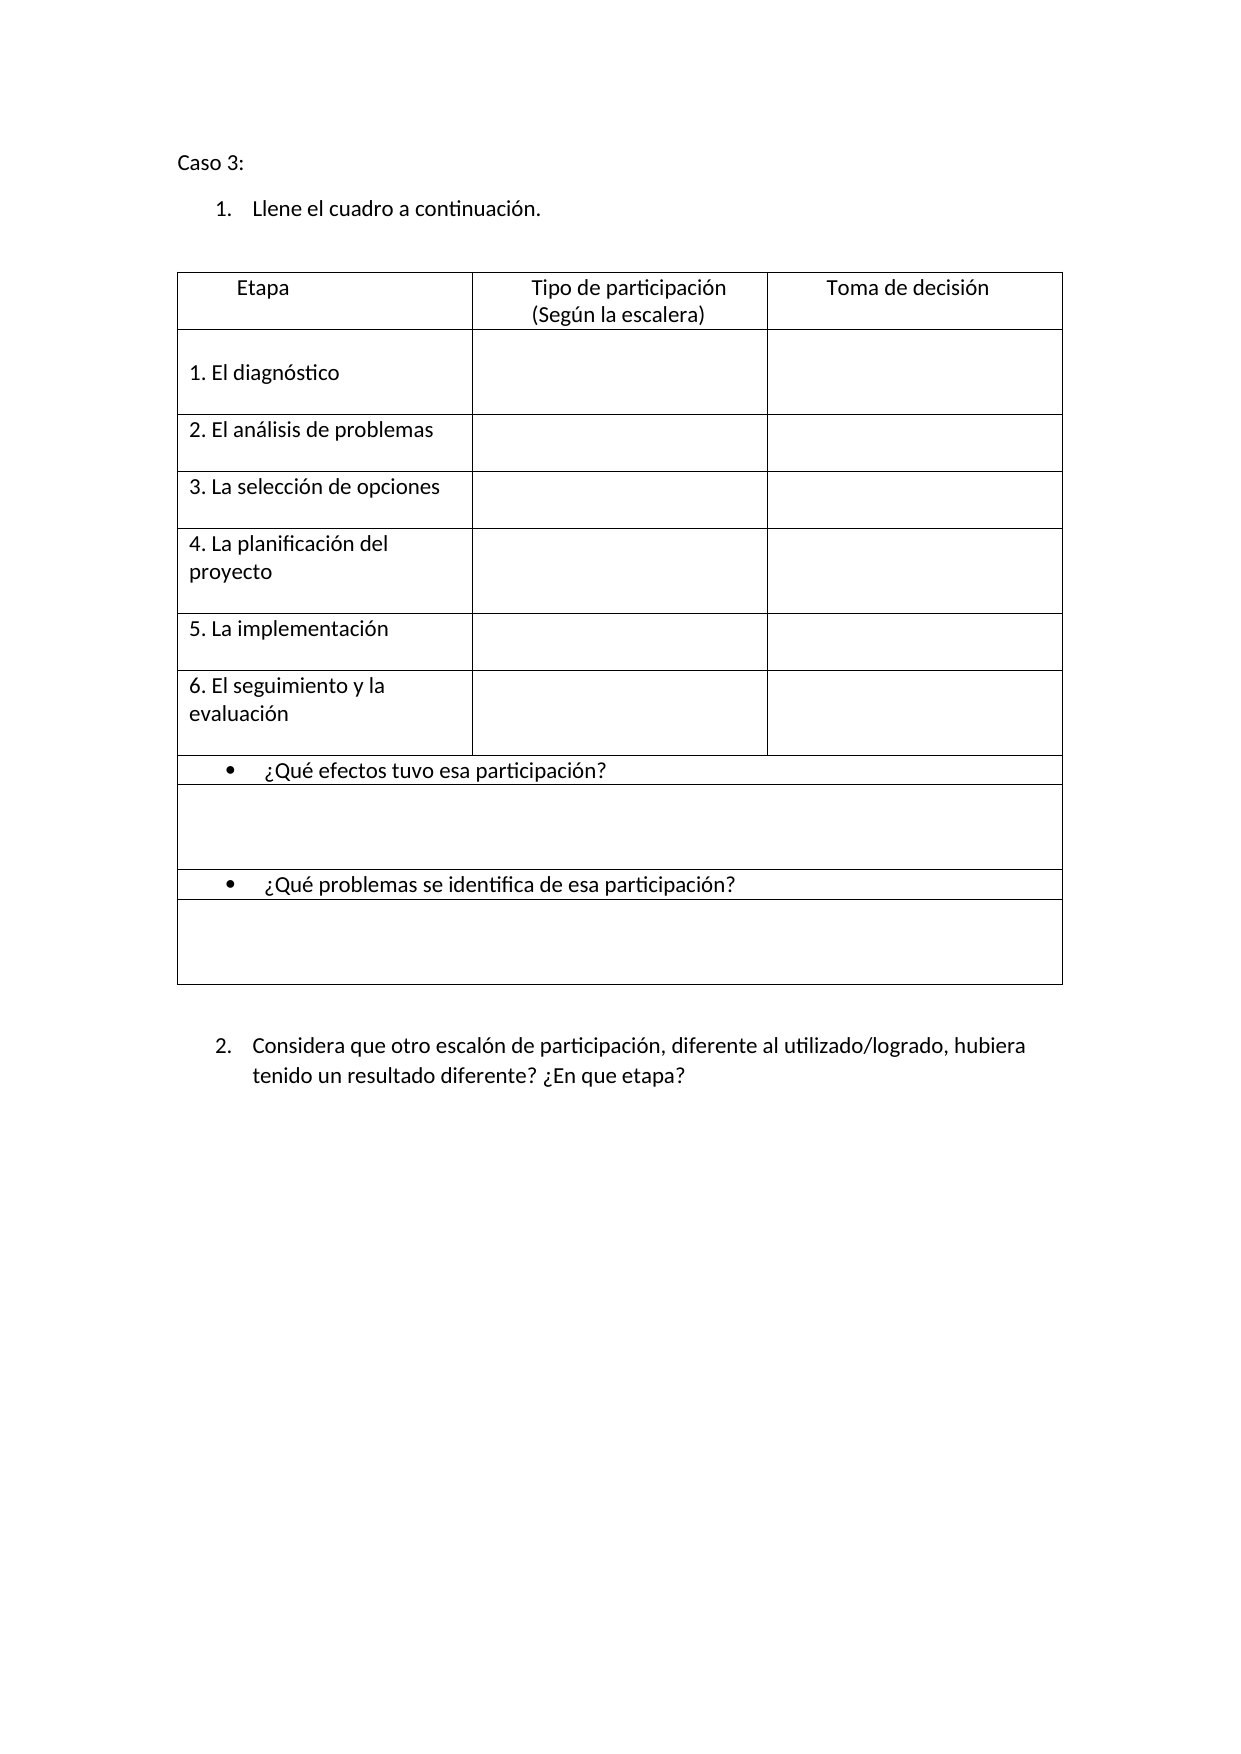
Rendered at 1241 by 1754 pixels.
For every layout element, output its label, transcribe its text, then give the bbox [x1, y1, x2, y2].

table_header Etapa [178, 273, 472, 329]
table_cell [178, 900, 1062, 983]
table_cell [473, 671, 767, 755]
list Considera que otro escalón de participación, diferente al utilizado/logrado, hubiera tenido un resultado diferente? ¿En que etapa? [215, 1031, 1063, 1090]
table_cell [768, 614, 1062, 670]
table_cell ¿Qué problemas se identifica de esa participación? [178, 870, 1062, 898]
table_header Toma de decisión [768, 273, 1062, 329]
text Caso 3: [177, 148, 1063, 176]
table_cell [473, 614, 767, 670]
table_cell [768, 671, 1062, 755]
table_cell [178, 785, 1062, 869]
table_cell [473, 415, 767, 471]
list Llene el cuadro a continuación. [215, 194, 1063, 222]
table_cell 6. El seguimiento y la evaluación [178, 671, 472, 755]
table_cell [768, 330, 1062, 414]
table_cell [768, 415, 1062, 471]
table_cell [768, 529, 1062, 613]
table_cell 4. La planificación del proyecto [178, 529, 472, 613]
table_cell [768, 472, 1062, 528]
table_cell 3. La selección de opciones [178, 472, 472, 528]
table_cell 5. La implementación [178, 614, 472, 670]
table_cell [473, 472, 767, 528]
table_cell 1. El diagnóstico [178, 330, 472, 414]
table_cell [473, 529, 767, 613]
table_cell [473, 330, 767, 414]
table_cell 2. El análisis de problemas [178, 415, 472, 471]
table_header Tipo de participación (Según la escalera) [473, 273, 767, 329]
table_cell ¿Qué efectos tuvo esa participación? [178, 756, 1062, 784]
